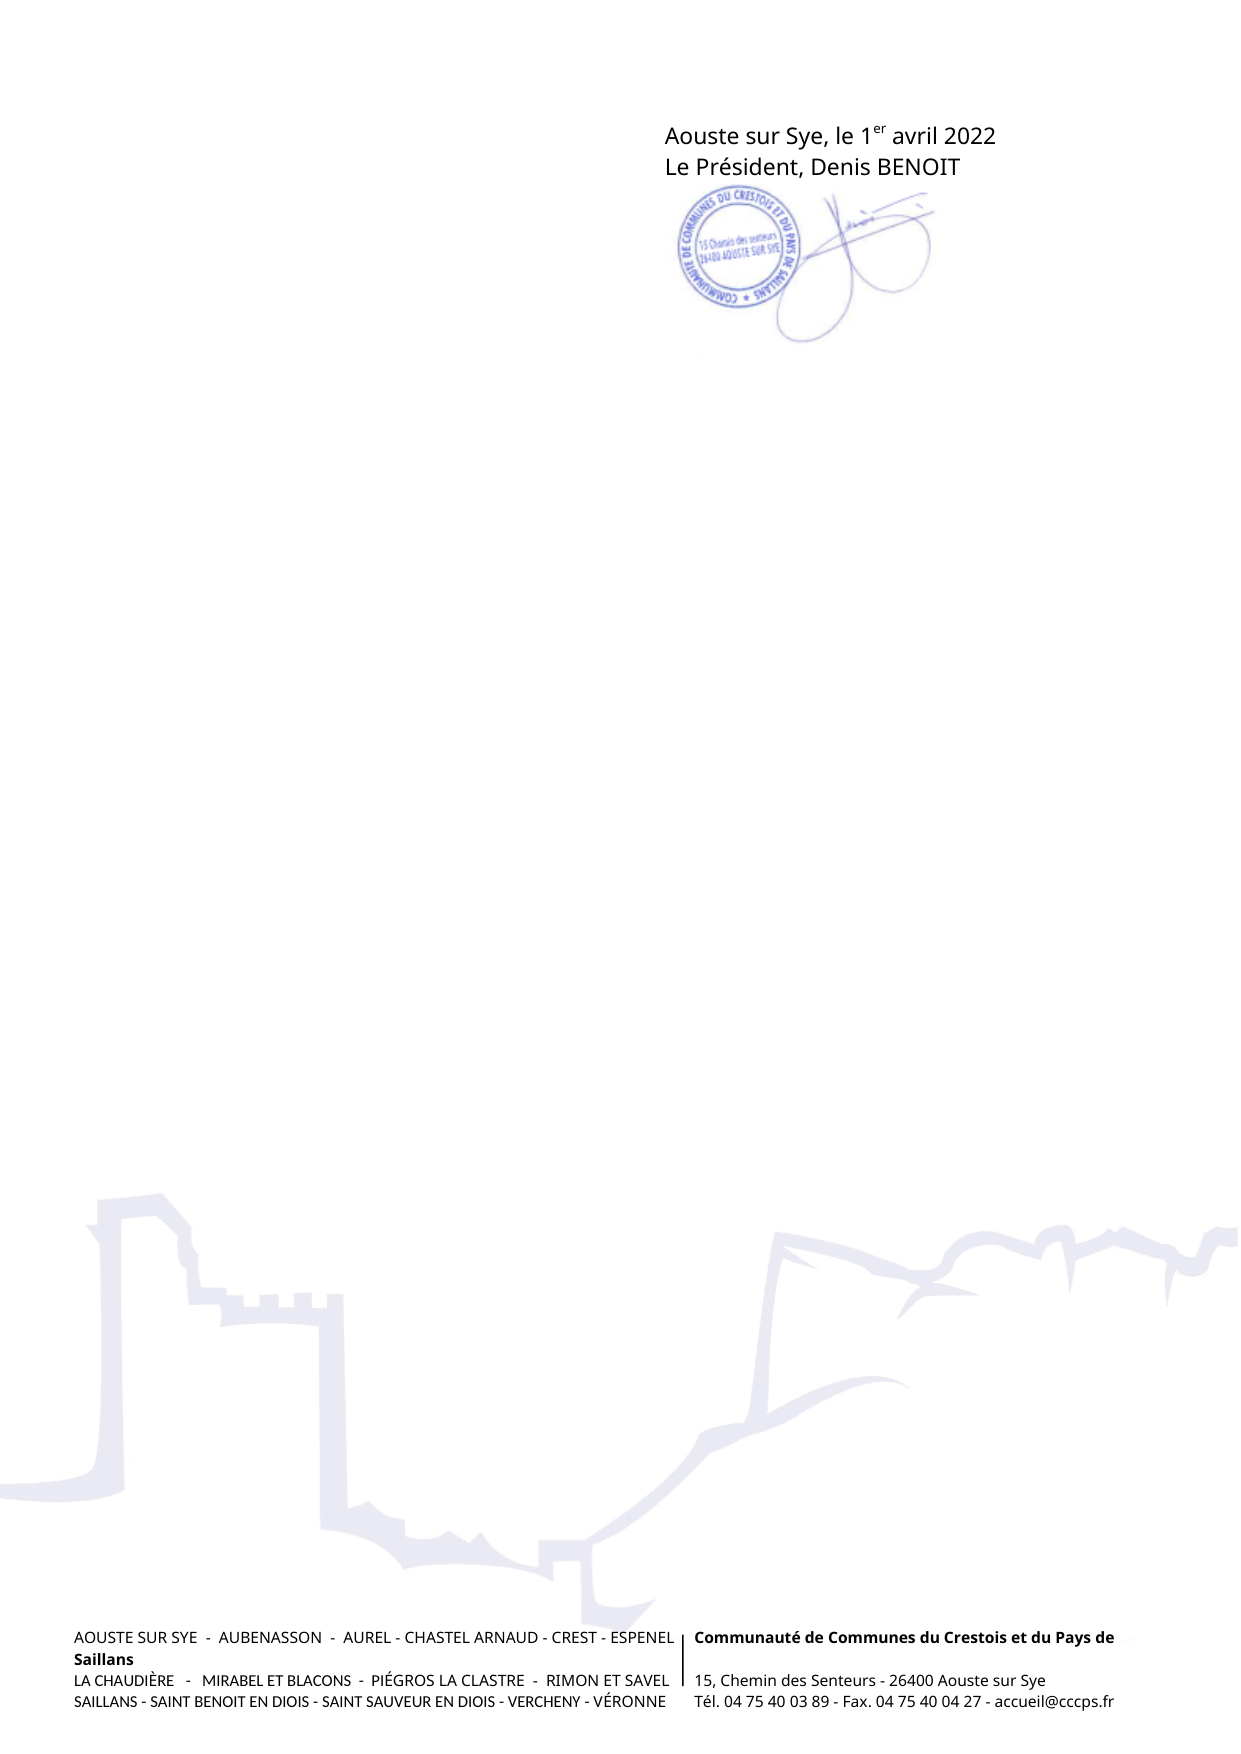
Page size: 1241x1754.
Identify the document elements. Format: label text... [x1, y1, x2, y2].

picture [438, 1633, 448, 1642]
picture [0, 182, 1238, 1642]
text Le Président, Denis BENOIT [664, 151, 1166, 182]
text Aouste sur Sye, le 1er avril 2022 [664, 120, 1166, 151]
picture [86, 1633, 94, 1642]
picture [530, 1633, 536, 1642]
picture [300, 1633, 308, 1642]
